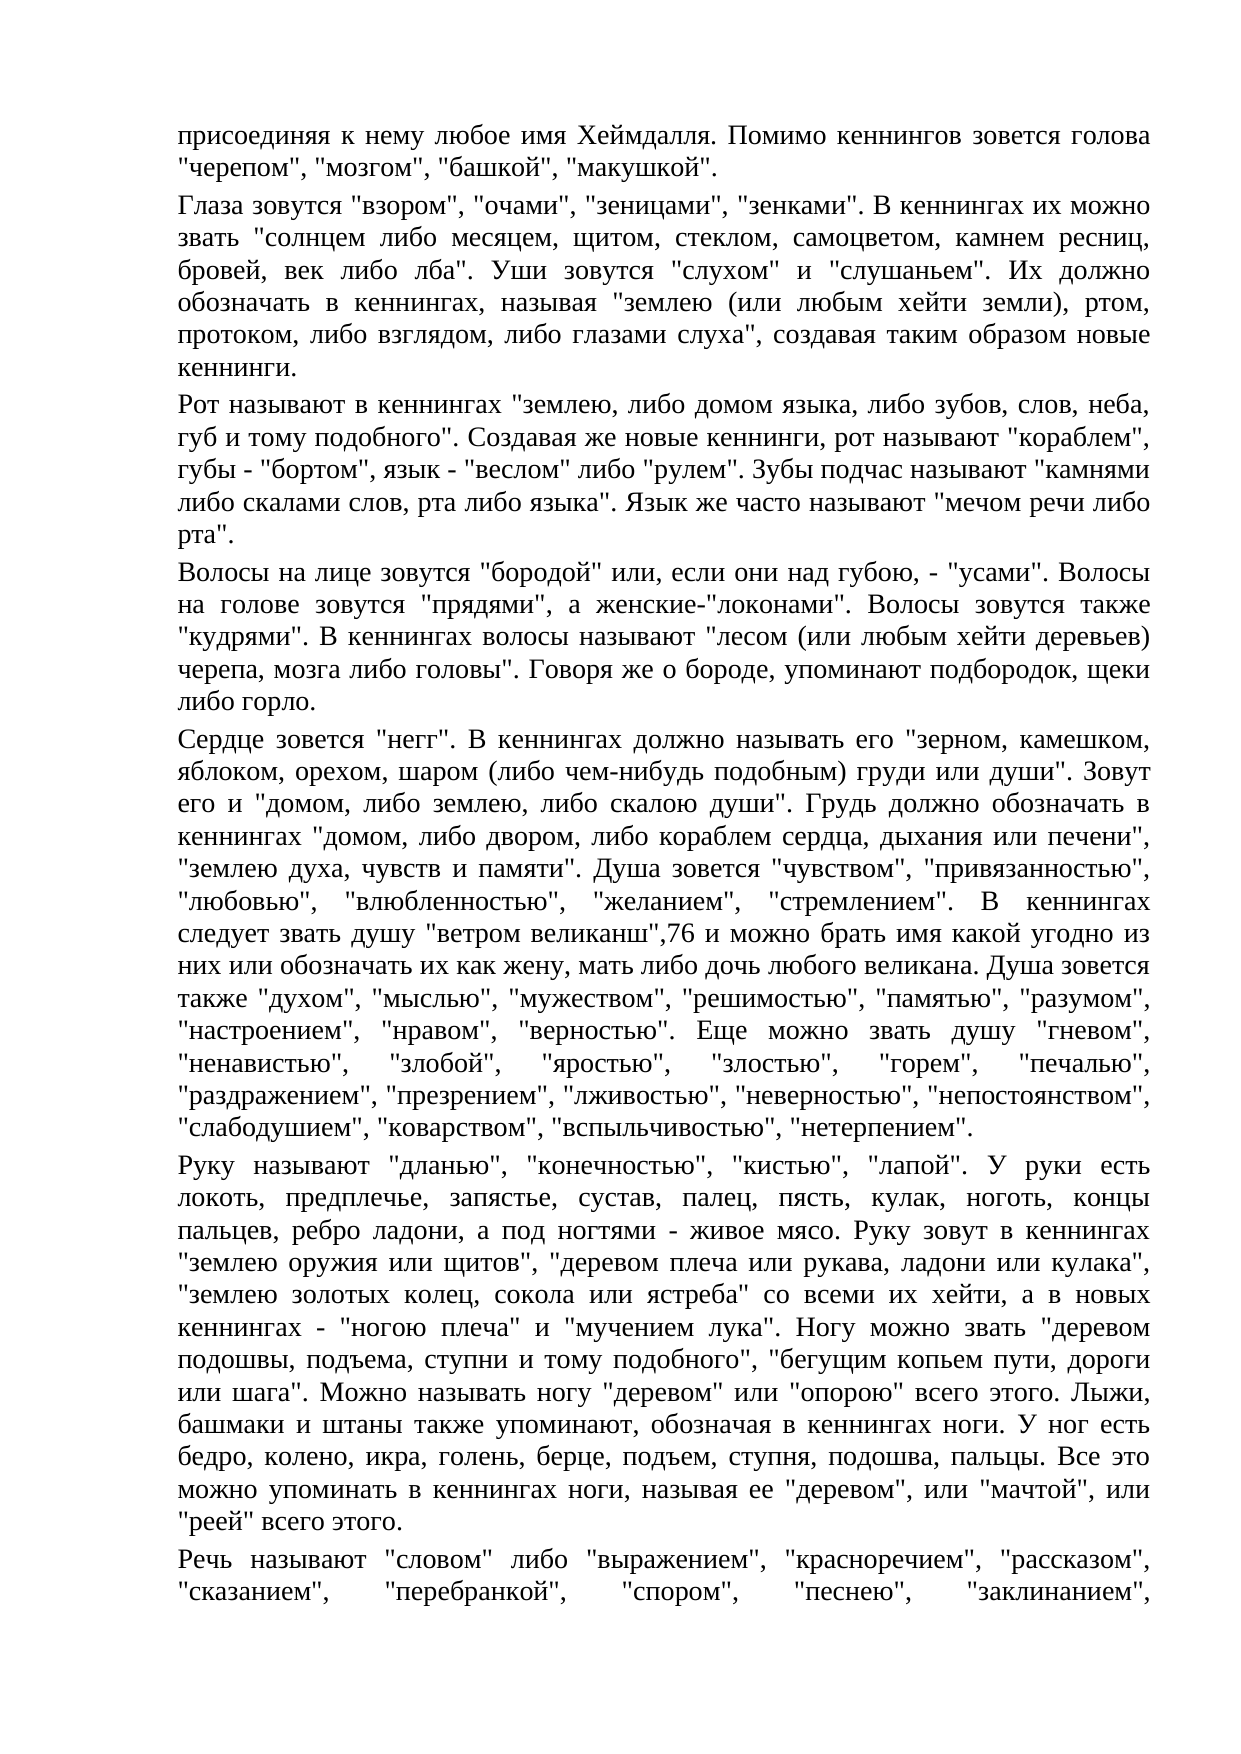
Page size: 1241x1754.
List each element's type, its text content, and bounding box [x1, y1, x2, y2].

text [177, 1542, 1152, 1607]
text Глаза зовутся "взором", "очами", "зеницами", "зенками". В кеннингах их можно звать "солнцем либо месяцем, щитом, стеклом, самоцветом, камнем ресниц, бровей, век либо лба". Уши зовутся "слухом" и "слушаньем". Их должно обозначать в кеннингах, называя "землею (или любым хейти земли), ртом, протоком, либо взглядом, либо глазами слуха", создавая таким образом новые кеннинги. [177, 188, 1152, 382]
text Руку называют "дланью", "конечностью", "кистью", "лапой". У руки есть локоть, предплечье, запястье, сустав, палец, пясть, кулак, ноготь, концы пальцев, ребро ладони, а под ногтями - живое мясо. Руку зовут в кеннингах "землею оружия или щитов", "деревом плеча или рукава, ладони или кулака", "землею золотых колец, сокола или ястреба" со всеми их хейти, а в новых кеннингах - "ногою плеча" и "мучением лука". Ногу можно звать "деревом подошвы, подъема, ступни и тому подобного", "бегущим копьем пути, дороги или шага". Можно называть ногу "деревом" или "опорою" всего этого. Лыжи, башмаки и штаны также упоминают, обозначая в кеннингах ноги. У ног есть бедро, колено, икра, голень, берце, подъем, ступня, подошва, пальцы. Все это можно упоминать в кеннингах ноги, называя ее "деревом", или "мачтой", или "реей" всего этого. [177, 1148, 1152, 1537]
text Рот называют в кеннингах "землею, либо домом языка, либо зубов, слов, неба, губ и тому подобного". Создавая же новые кеннинги, рот называют "кораблем", губы - "бортом", язык - "веслом" либо "рулем". Зубы подчас называют "камнями либо скалами слов, рта либо языка". Язык же часто называют "мечом речи либо рта". [177, 387, 1152, 549]
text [177, 118, 1152, 183]
text Сердце зовется "негг". В кеннингах должно называть его "зерном, камешком, яблоком, орехом, шаром (либо чем-нибудь подобным) груди или души". Зовут его и "домом, либо землею, либо скалою души". Грудь должно обозначать в кеннингах "домом, либо двором, либо кораблем сердца, дыхания или печени", "землею духа, чувств и памяти". Душа зовется "чувством", "привязанностью", "любовью", "влюбленностью", "желанием", "стремлением". В кеннингах следует звать душу "ветром великанш",76 и можно брать имя какой угодно из них или обозначать их как жену, мать либо дочь любого великана. Душа зовется также "духом", "мыслью", "мужеством", "решимостью", "памятью", "разумом", "настроением", "нравом", "верностью". Еще можно звать душу "гневом", "ненавистью", "злобой", "яростью", "злостью", "горем", "печалью", "раздражением", "презрением", "лживостью", "неверностью", "непостоянством", "слабодушием", "коварством", "вспыльчивостью", "нетерпением". [177, 722, 1152, 1143]
text Волосы на лице зовутся "бородой" или, если они над губою, - "усами". Волосы на голове зовутся "прядями", а женские-"локонами". Волосы зовутся также "кудрями". В кеннингах волосы называют "лесом (или любым хейти деревьев) черепа, мозга либо головы". Говоря же о бороде, упоминают подбородок, щеки либо горло. [177, 554, 1152, 717]
